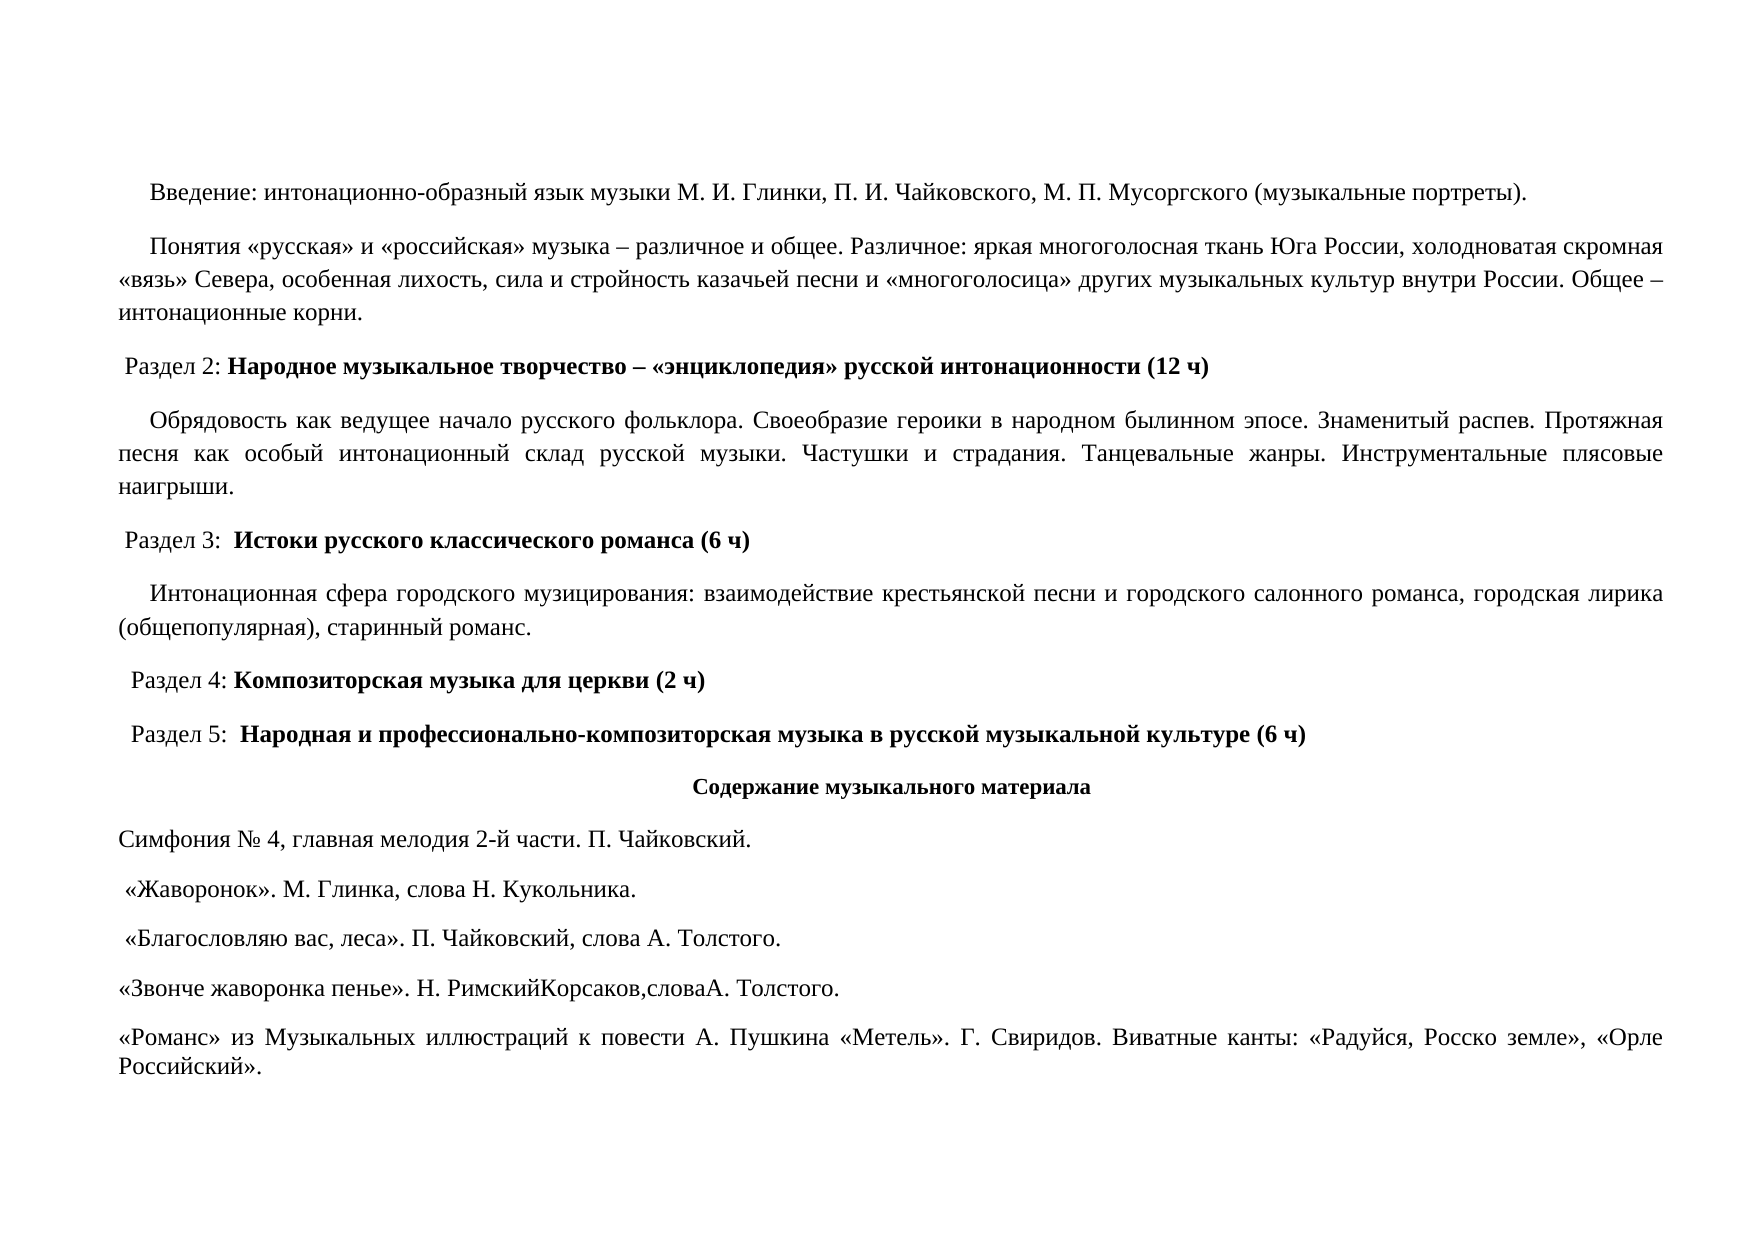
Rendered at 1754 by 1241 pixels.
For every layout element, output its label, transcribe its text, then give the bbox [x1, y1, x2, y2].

text Обрядовость как ведущее начало русского фольклора. Своеобразие героики в народном былинном эпосе. Знаменитый распев. Протяжная песня как особый интонационный склад русской музыки. Частушки и страдания. Танцевальные жанры. Инструментальные плясовые наигрыши. [118, 405, 1665, 499]
text Интонационная сфера городского музицирования: взаимодействие крестьянской песни и городского салонного романса, городская лирика (общепопулярная), старинный романс. [118, 578, 1665, 640]
text Раздел 5: Народная и профессионально-композиторская музыка в русской музыкальной культуре (6 ч) [118, 719, 1665, 748]
text Введение: интонационно-образный язык музыки М. И. Глинки, П. И. Чайковского, М. П. Мусоргского (музыкальные портреты). [118, 177, 1665, 206]
text «Жаворонок». М. Глинка, слова Н. Кукольника. [118, 874, 1665, 902]
text Содержание музыкального материала [118, 773, 1665, 799]
text «Романс» из Музыкальных иллюстраций к повести А. Пушкина «Метель». Г. Свиридов. Виватные канты: «Радуйся, Росско земле», «Орле Российский». [118, 1022, 1665, 1080]
text Симфония № 4, главная мелодия 2-й части. П. Чайковский. [118, 824, 1665, 853]
text Раздел 3: Истоки русского классического романса (6 ч) [118, 525, 1665, 553]
text «Звонче жаворонка пенье». Н. РимскийКорсаков,словаА. Толстого. [118, 973, 1665, 1002]
text Раздел 2: Народное музыкальное творчество – «энциклопедия» русской интонационности (12 ч) [118, 351, 1665, 380]
text Понятия «русская» и «российская» музыка – различное и общее. Различное: яркая многоголосная ткань Юга России, холодноватая скромная «вязь» Севера, особенная лихость, сила и стройность казачьей песни и «многоголосица» других музыкальных культур внутри России. Общее – интонационные корни. [118, 231, 1665, 326]
text Раздел 4: Композиторская музыка для церкви (2 ч) [118, 665, 1665, 694]
text «Благословляю вас, леса». П. Чайковский, слова А. Толстого. [118, 923, 1665, 952]
